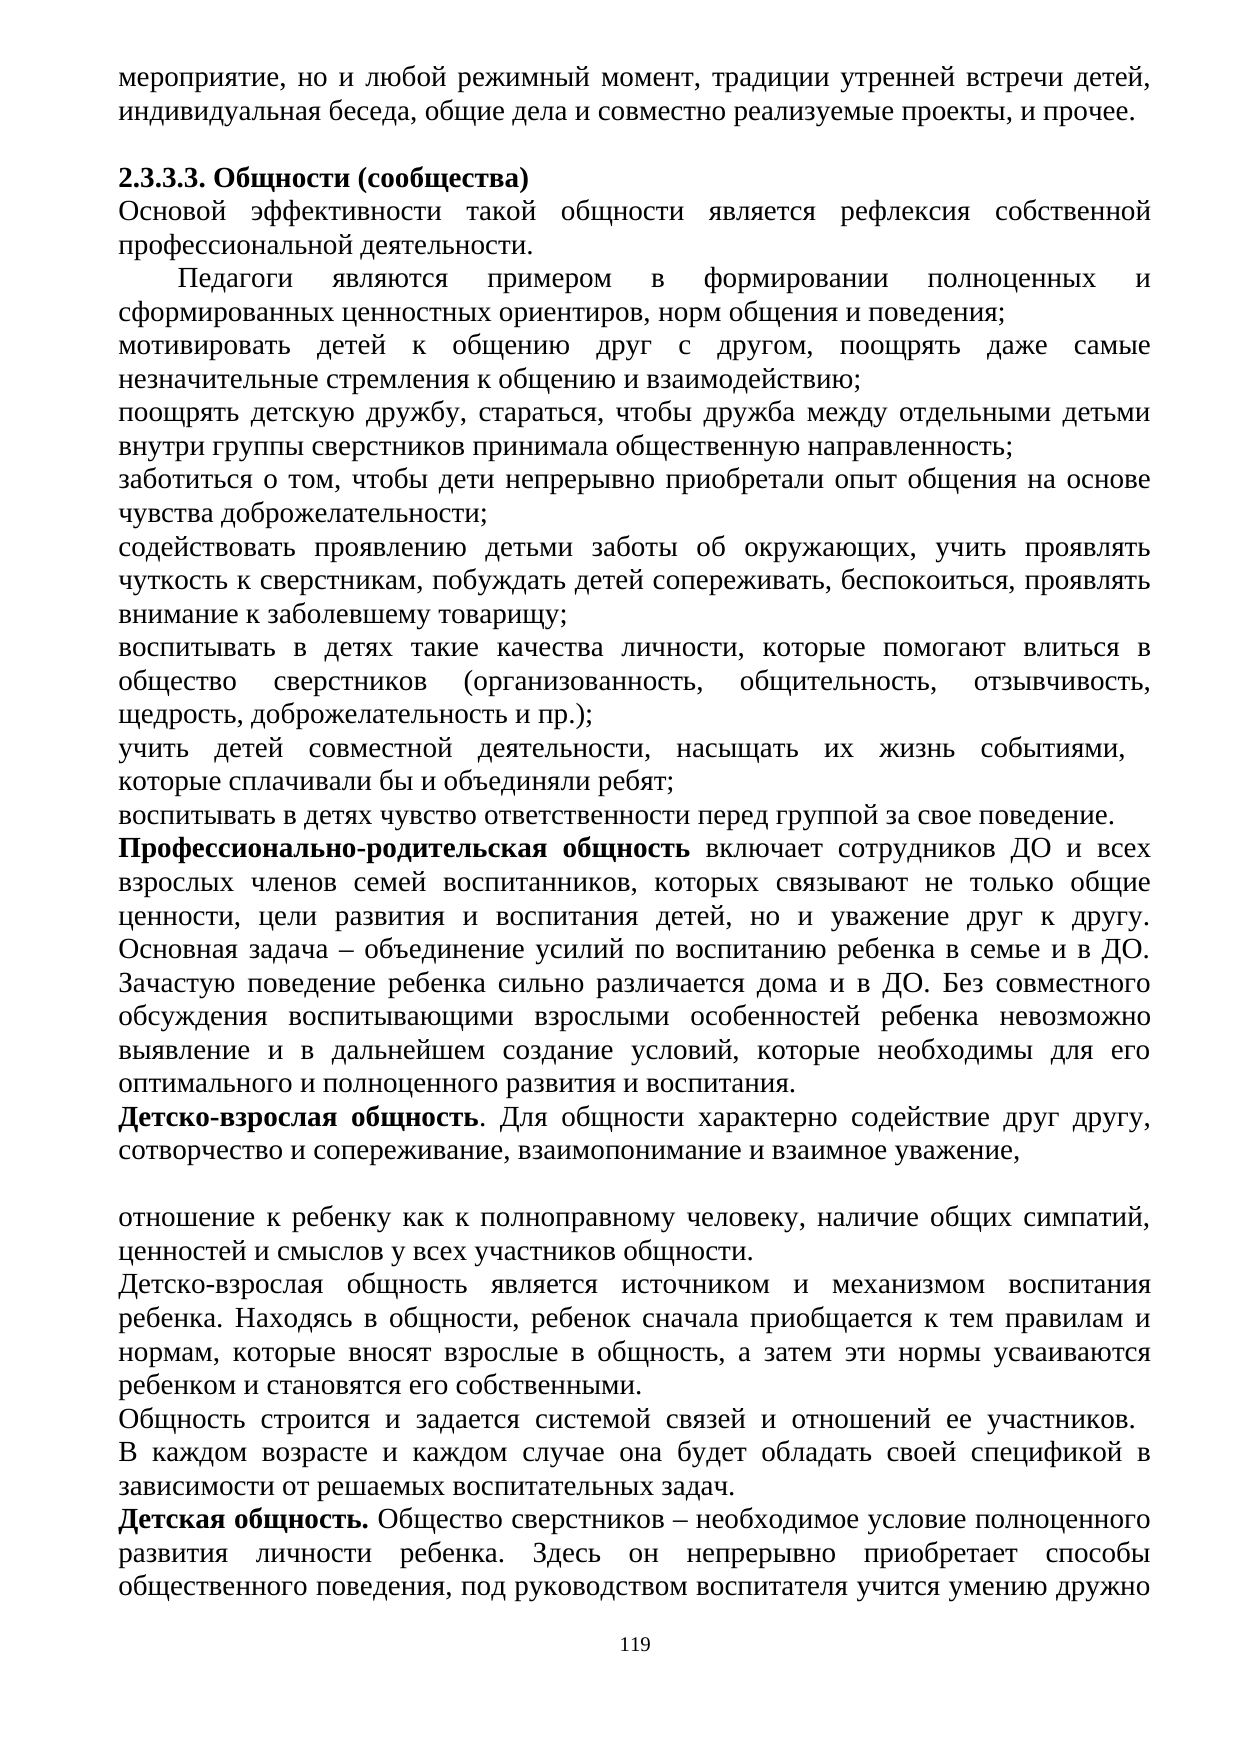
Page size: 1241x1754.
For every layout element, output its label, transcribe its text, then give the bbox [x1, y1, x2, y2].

text 2.3.3.3. Общности (сообщества) [118, 160, 1152, 193]
text Профессионально-родительская общность включает сотрудников ДО и всех взрослых членов семей воспитанников, которых связывают не только общие ценности, цели развития и воспитания детей, но и уважение друг к другу. Основная задача – объединение усилий по воспитанию ребенка в семье и в ДО. Зачастую поведение ребенка сильно различается дома и в ДО. Без совместного обсуждения воспитывающими взрослыми особенностей ребенка невозможно выявление и в дальнейшем создание условий, которые необходимы для его оптимального и полноценного развития и воспитания. [118, 831, 1152, 1099]
text мотивировать детей к общению друг с другом, поощрять даже самые незначительные стремления к общению и взаимодействию; [118, 327, 1152, 394]
text Педагоги являются примером в формировании полноценных и сформированных ценностных ориентиров, норм общения и поведения; [118, 260, 1152, 327]
text Основой эффективности такой общности является рефлексия собственной профессиональной деятельности. [118, 193, 1152, 260]
text воспитывать в детях такие качества личности, которые помогают влиться в общество сверстников (организованность, общительность, отзывчивость, щедрость, доброжелательность и пр.); [118, 629, 1152, 730]
text содействовать проявлению детьми заботы об окружающих, учить проявлять чуткость к сверстникам, побуждать детей сопереживать, беспокоиться, проявлять внимание к заболевшему товарищу; [118, 529, 1152, 629]
text Детско-взрослая общность является источником и механизмом воспитания ребенка. Находясь в общности, ребенок сначала приобщается к тем правилам и нормам, которые вносят взрослые в общность, а затем эти нормы усваиваются ребенком и становятся его собственными. [118, 1267, 1152, 1401]
text учить детей совместной деятельности, насыщать их жизнь событиями, которые сплачивали бы и объединяли ребят; [118, 730, 1152, 797]
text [118, 59, 1152, 126]
text поощрять детскую дружбу, стараться, чтобы дружба между отдельными детьми внутри группы сверстников принимала общественную направленность; [118, 394, 1152, 462]
text заботиться о том, чтобы дети непрерывно приобретали опыт общения на основе чувства доброжелательности; [118, 462, 1152, 529]
text отношение к ребенку как к полноправному человеку, наличие общих симпатий, ценностей и смыслов у всех участников общности. [118, 1199, 1152, 1267]
text Общность строится и задается системой связей и отношений ее участников. В каждом возрасте и каждом случае она будет обладать своей спецификой в зависимости от решаемых воспитательных задач. [118, 1401, 1152, 1501]
text воспитывать в детях чувство ответственности перед группой за свое поведение. [118, 797, 1152, 831]
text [118, 1501, 1152, 1602]
text Детско-взрослая общность. Для общности характерно содействие друг другу, сотворчество и сопереживание, взаимопонимание и взаимное уважение, [118, 1099, 1152, 1166]
